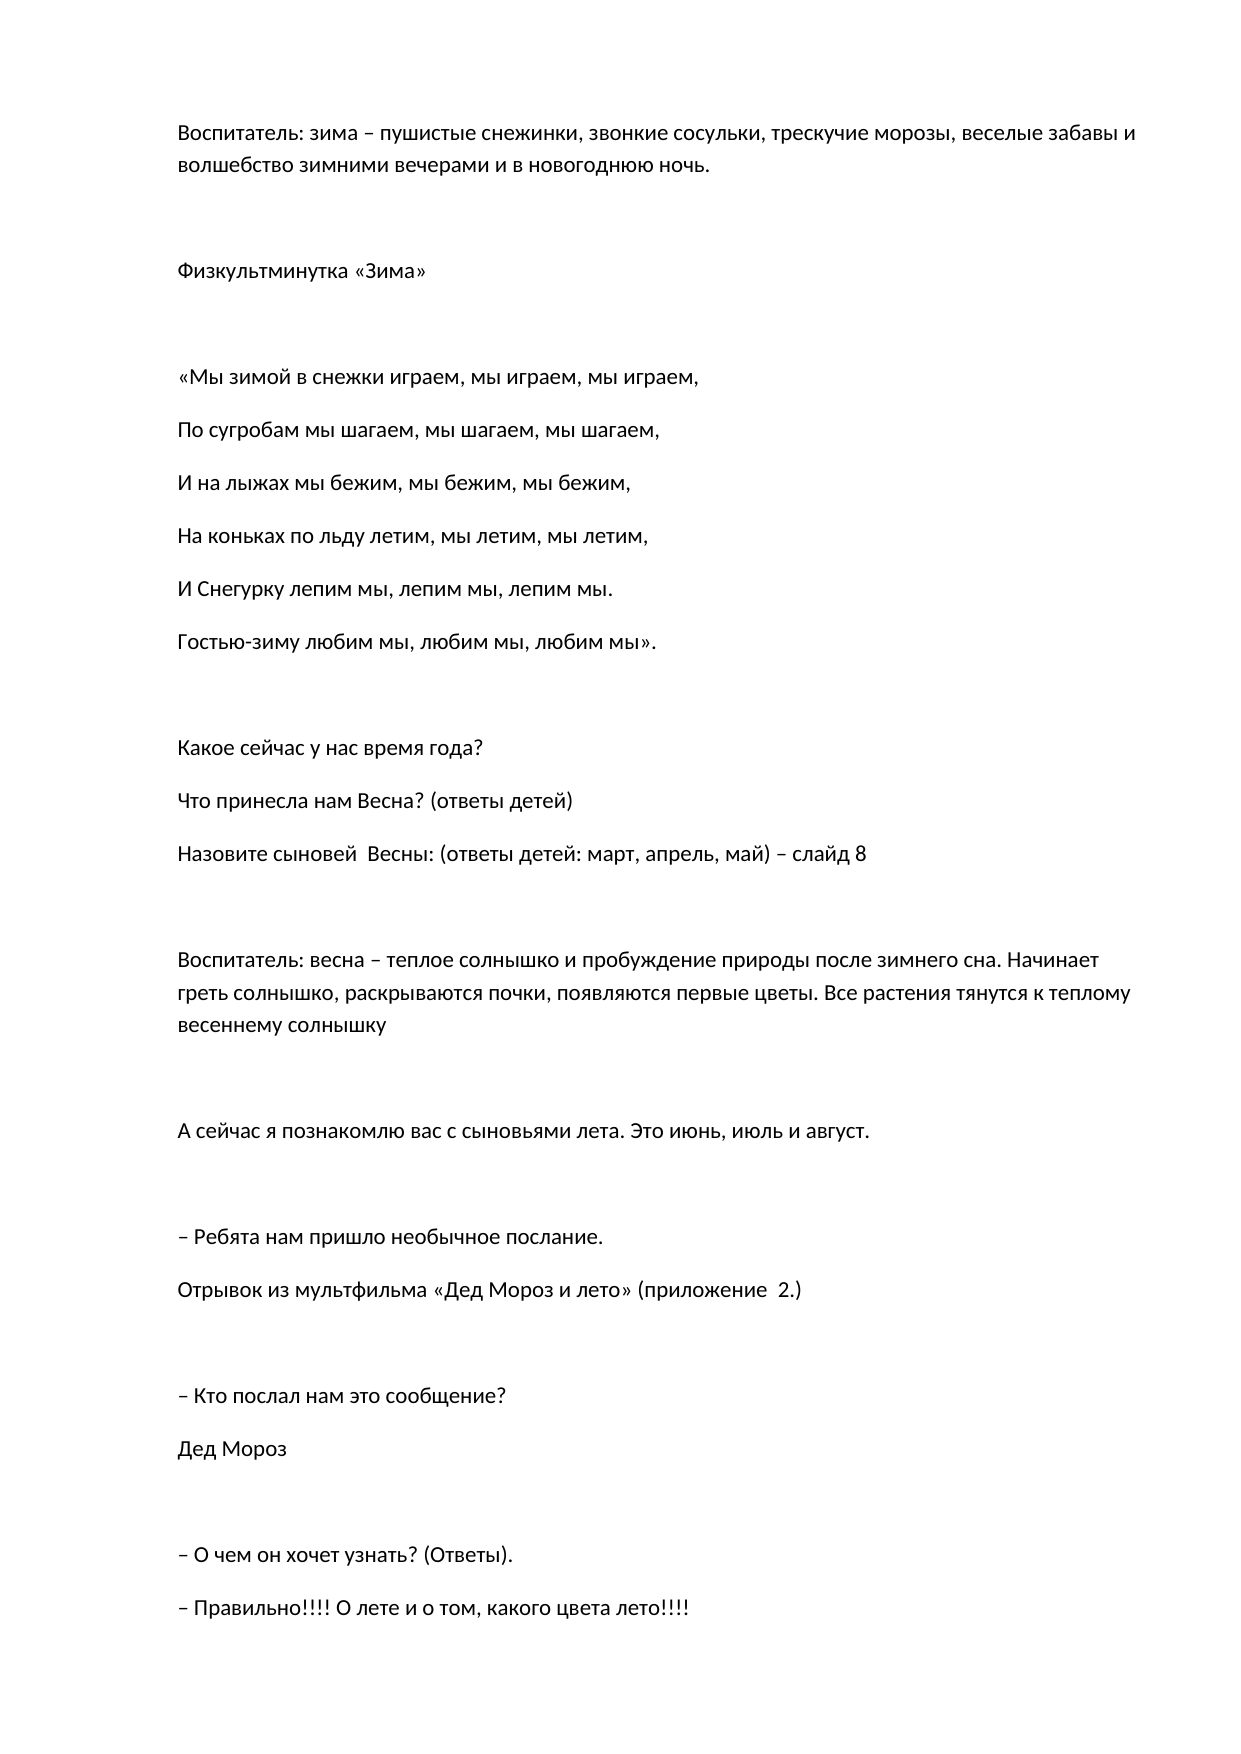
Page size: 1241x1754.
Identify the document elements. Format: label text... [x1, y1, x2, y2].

text Назовите сыновей Весны: (ответы детей: март, апрель, май) – слайд 8 [177, 839, 1152, 868]
text И Снегурку лепим мы, лепим мы, лепим мы. [177, 574, 1152, 602]
text Гостью-зиму любим мы, любим мы, любим мы». [177, 627, 1152, 656]
text Дед Мороз [177, 1434, 1152, 1462]
text Что принесла нам Весна? (ответы детей) [177, 787, 1152, 814]
text – Правильно!!!! О лете и о том, какого цвета лето!!!! [177, 1593, 1152, 1621]
text Воспитатель: весна – теплое солнышко и пробуждение природы после зимнего сна. Начинает греть солнышко, раскрываются почки, появляются первые цветы. Все растения тянутся к теплому весеннему солнышку [177, 946, 1152, 1038]
text Отрывок из мультфильма «Дед Мороз и лето» (приложение 2.) [177, 1275, 1152, 1303]
text – Кто послал нам это сообщение? [177, 1381, 1152, 1409]
text – О чем он хочет узнать? (Ответы). [177, 1540, 1152, 1568]
text И на лыжах мы бежим, мы бежим, мы бежим, [177, 468, 1152, 496]
text – Ребята нам пришло необычное послание. [177, 1222, 1152, 1250]
text По сугробам мы шагаем, мы шагаем, мы шагаем, [177, 415, 1152, 443]
text А сейчас я познакомлю вас с сыновьями лета. Это июнь, июль и август. [177, 1116, 1152, 1144]
text «Мы зимой в снежки играем, мы играем, мы играем, [177, 362, 1152, 390]
text На коньках по льду летим, мы летим, мы летим, [177, 521, 1152, 549]
text Физкультминутка «Зима» [177, 256, 1152, 284]
text Какое сейчас у нас время года? [177, 733, 1152, 762]
text Воспитатель: зима – пушистые снежинки, звонкие сосульки, трескучие морозы, веселые забавы и волшебство зимними вечерами и в новогоднюю ночь. [177, 118, 1152, 178]
